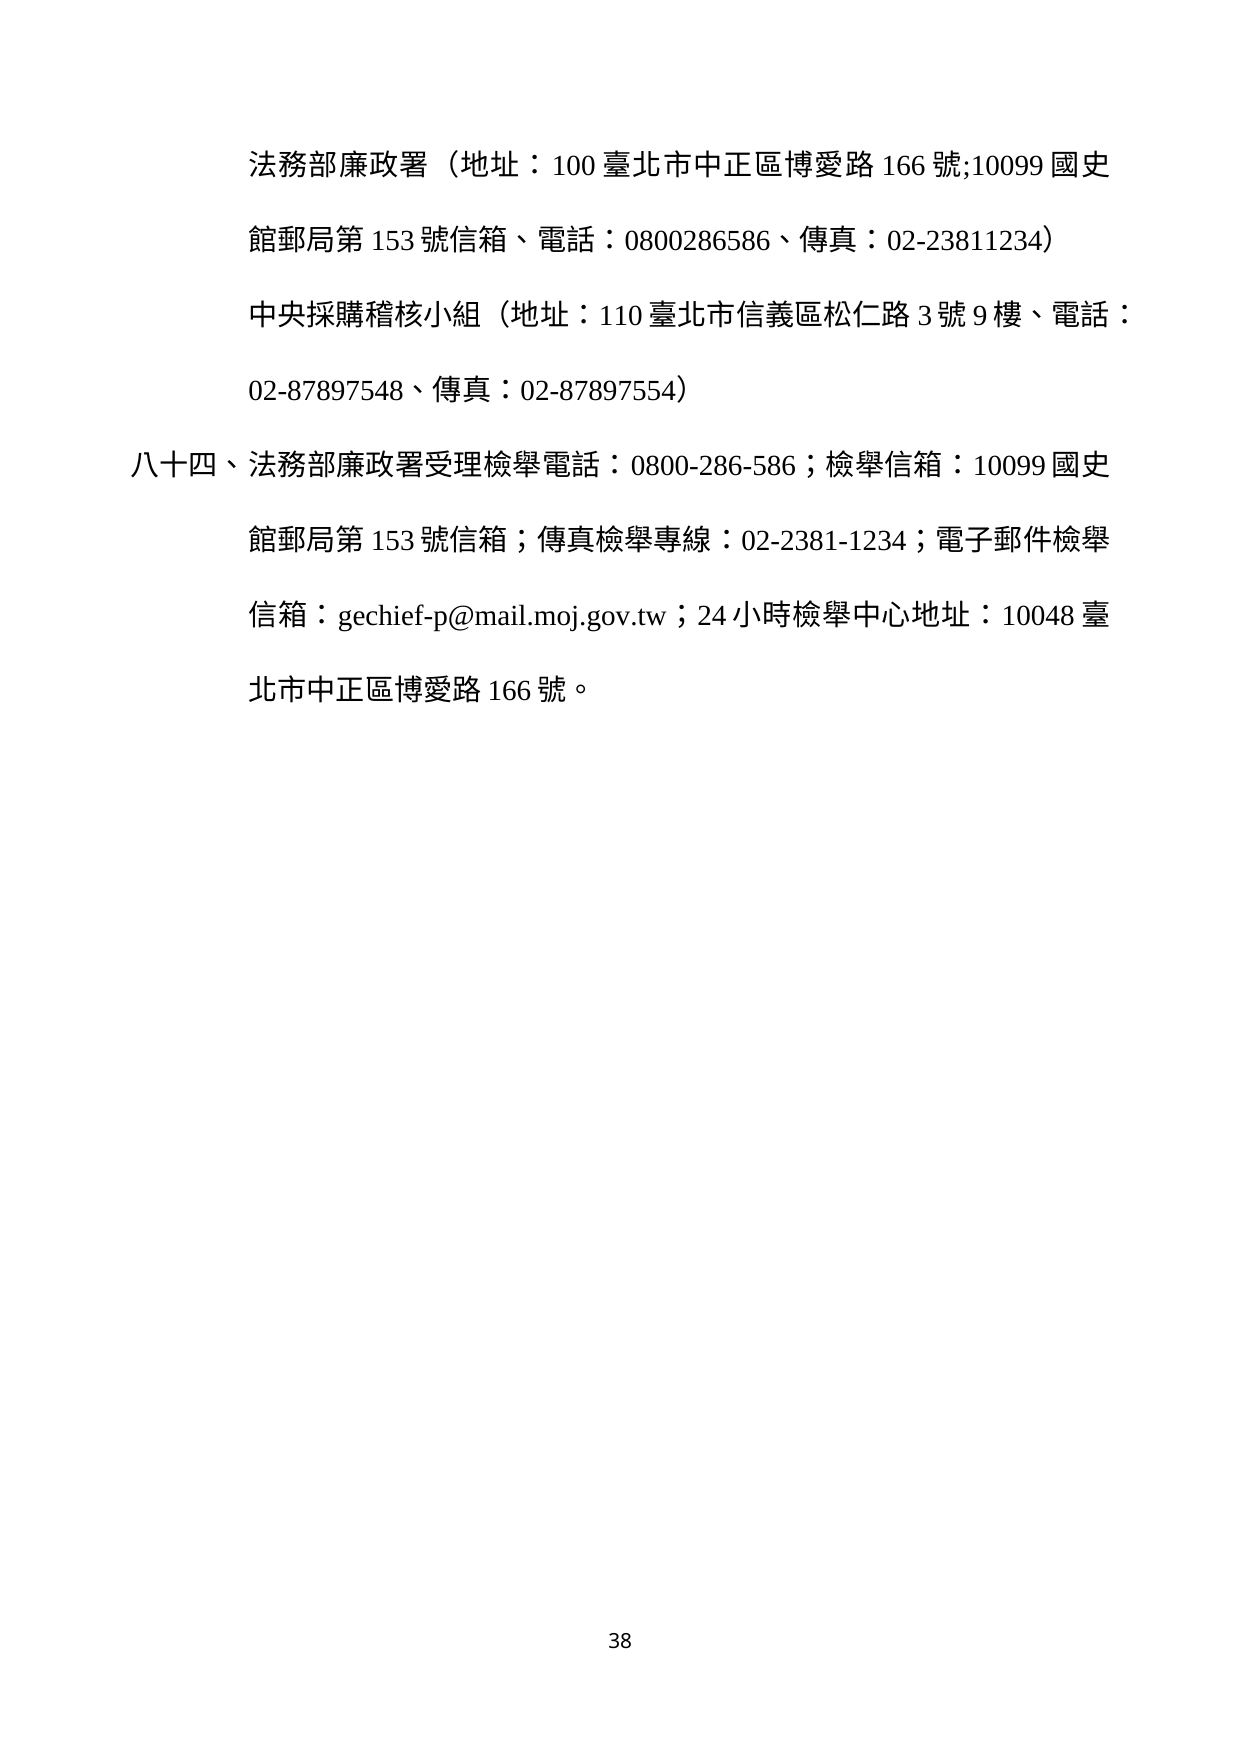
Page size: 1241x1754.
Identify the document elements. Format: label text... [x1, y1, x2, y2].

text 中央採購稽核小組（地址：110臺北市信義區松仁路3號9樓、電話：02-87897548、傳真：02-87897554） [248, 275, 1110, 425]
text 法務部廉政署（地址：100臺北市中正區博愛路166號;10099國史館郵局第153號信箱、電話：0800286586、傳真：02-23811234） [248, 125, 1110, 275]
list 法務部廉政署受理檢舉電話：0800-286-586；檢舉信箱：10099國史館郵局第153號信箱；傳真檢舉專線：02-2381-1234；電子郵件檢舉信箱：gechief-p@mail.moj.gov.tw；24小時檢舉中心地址：10048臺北市中正區博愛路166號。 [130, 425, 1110, 725]
